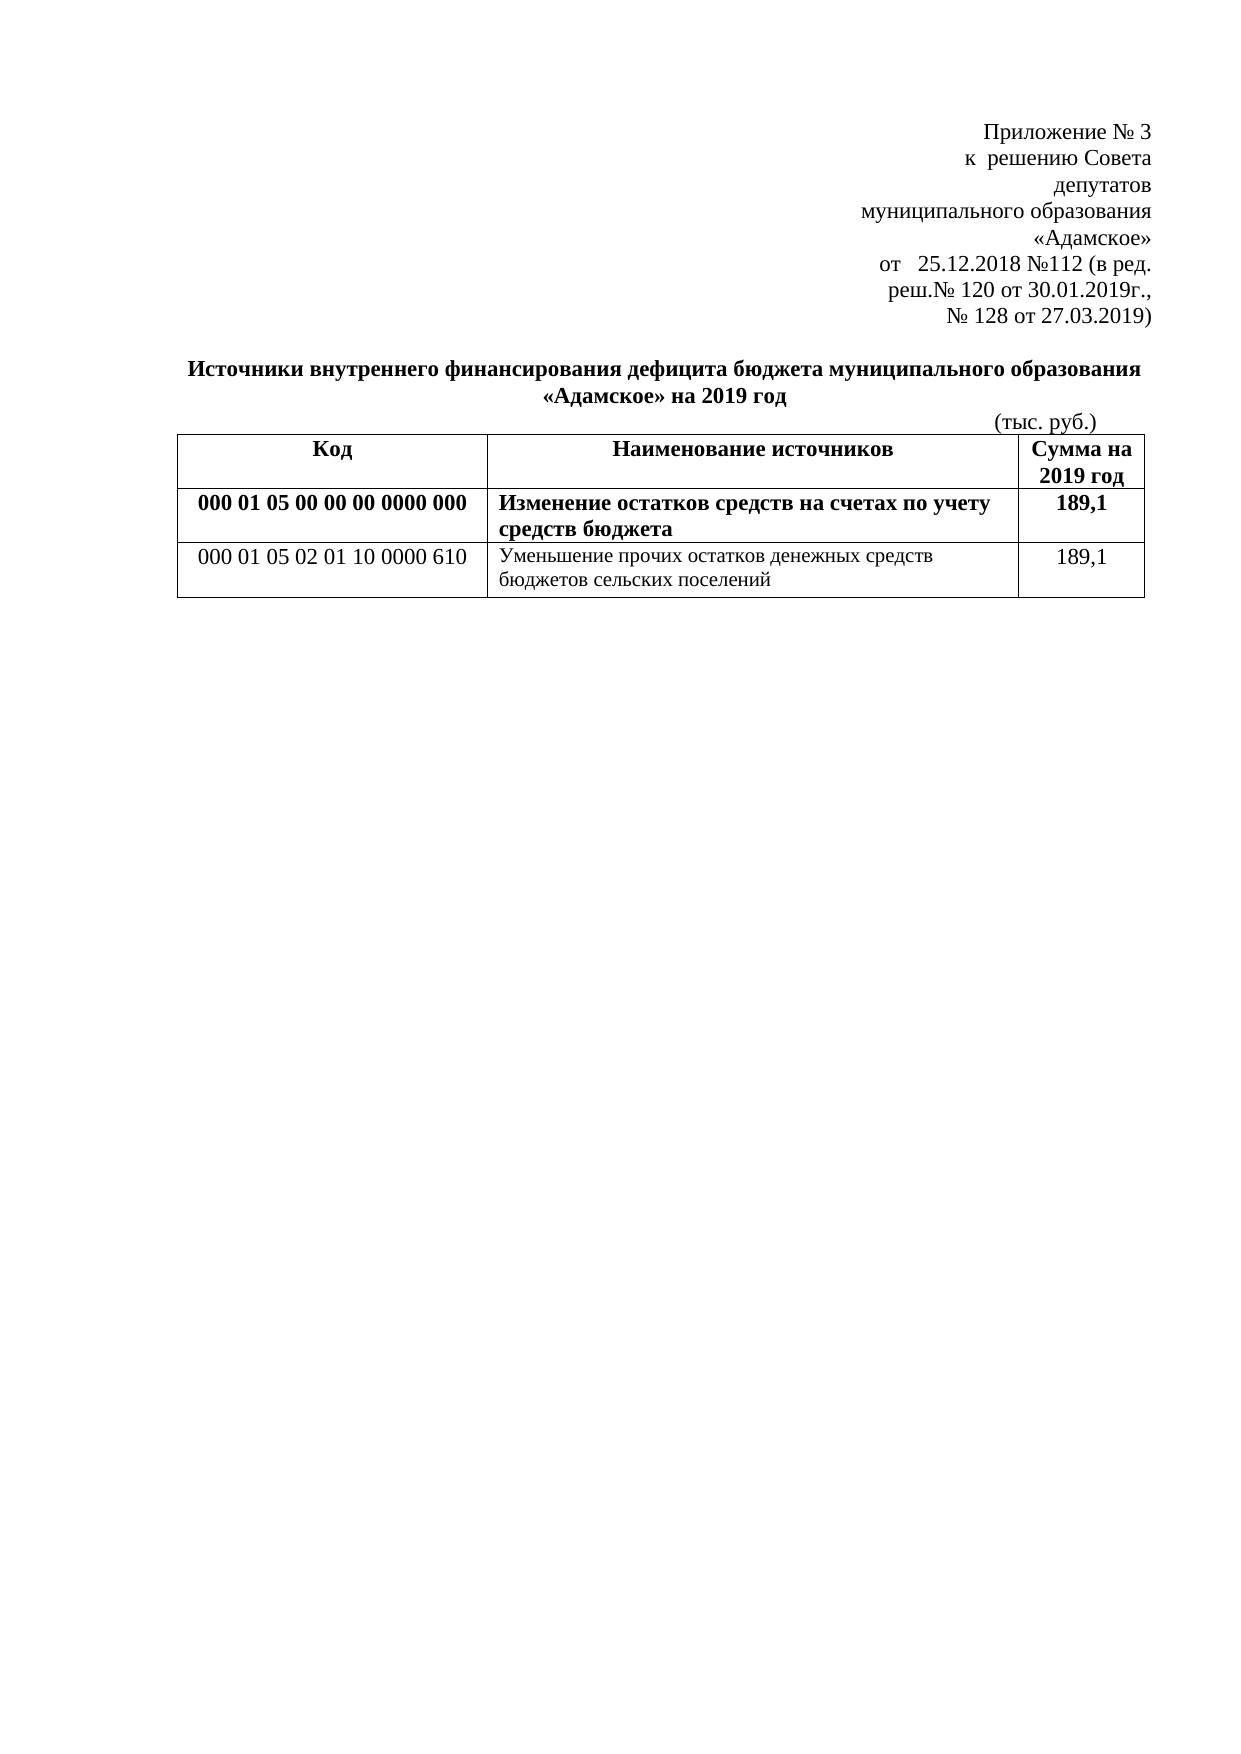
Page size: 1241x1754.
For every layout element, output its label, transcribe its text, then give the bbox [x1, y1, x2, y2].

table_header Код [178, 435, 487, 488]
text Приложение № 3 [841, 118, 1152, 144]
table_cell Изменение остатков средств на счетах по учету средств бюджета [488, 489, 1018, 542]
text Источники внутреннего финансирования дефицита бюджета муниципального образования «Адамское» на 2019 год [177, 355, 1152, 408]
text муниципального образования «Адамское» [841, 197, 1152, 250]
table_cell Уменьшение прочих остатков денежных средств бюджетов сельских поселений [488, 543, 1018, 597]
text № 128 от 27.03.2019) [841, 303, 1152, 329]
table_header Наименование источников [488, 435, 1018, 488]
text (тыс. руб.) [988, 408, 1152, 434]
text к решению Совета депутатов [841, 144, 1152, 197]
text от 25.12.2018 №112 (в ред. реш.№ 120 от 30.01.2019г., [841, 250, 1152, 303]
table_cell 000 01 05 02 01 10 0000 610 [178, 543, 487, 597]
table_header Сумма на 2019 год [1019, 435, 1144, 488]
table_cell 189,1 [1019, 543, 1144, 597]
table_cell 000 01 05 00 00 00 0000 000 [178, 489, 487, 542]
table_cell 189,1 [1019, 489, 1144, 542]
